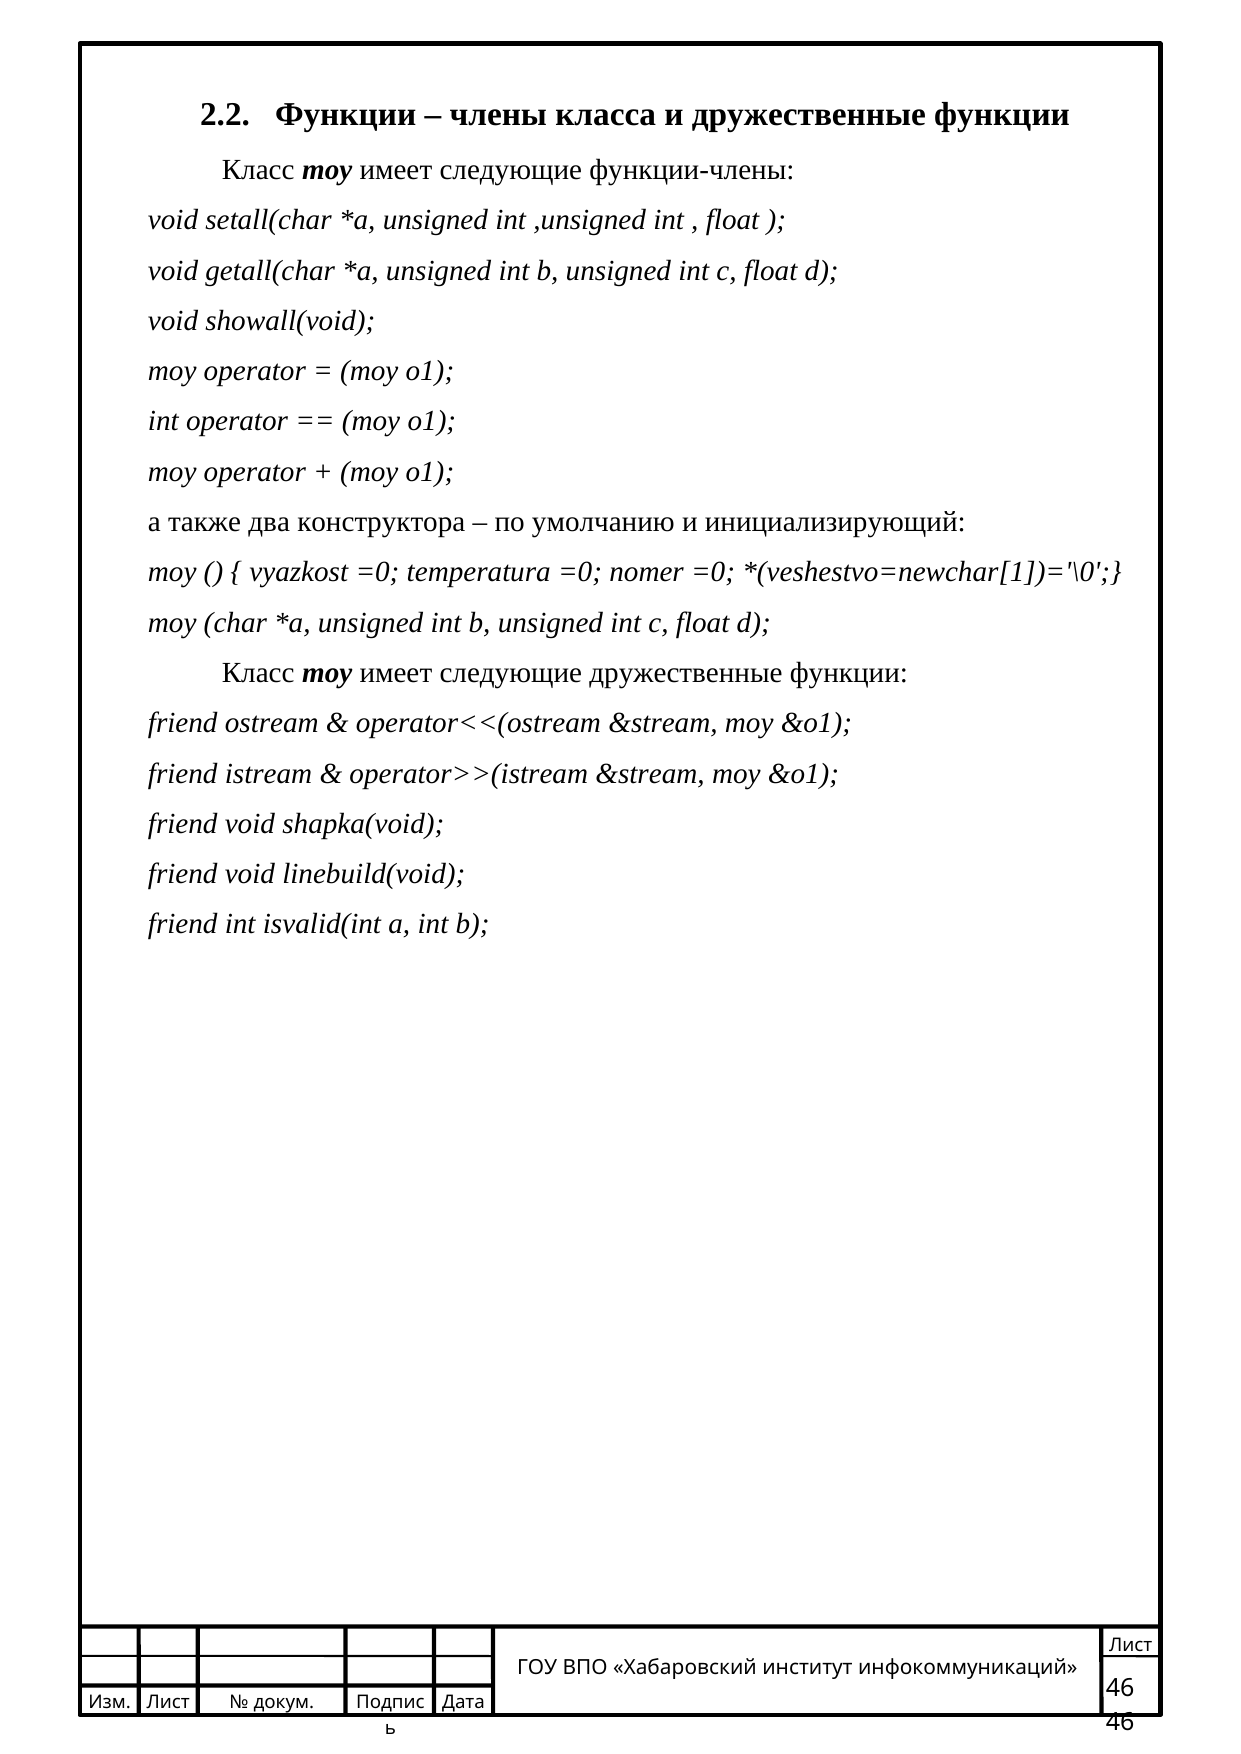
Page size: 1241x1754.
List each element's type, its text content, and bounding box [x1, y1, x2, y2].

text void showall(void); [148, 303, 1122, 336]
text void getall(char *a, unsigned int b, unsigned int c, float d); [148, 253, 1122, 286]
text friend int isvalid(int a, int b); [148, 907, 1122, 940]
text friend istream & operator>>(istream &stream, moy &o1); [148, 756, 1122, 789]
text void setall(char *a, unsigned int ,unsigned int , float ); [148, 202, 1122, 236]
text int operator == (moy o1); [148, 403, 1122, 437]
text moy () { vyazkost =0; temperatura =0; nomer =0; *(veshestvo=newchar[1])='\0';} [148, 554, 1122, 588]
text Класс moy имеет следующие функции-члены: [148, 152, 1122, 186]
text friend ostream & operator<<(ostream &stream, moy &o1); [148, 705, 1122, 739]
text Класс moy имеет следующие дружественные функции: [148, 655, 1122, 689]
text moy (char *a, unsigned int b, unsigned int c, float d); [148, 605, 1122, 638]
text а также два конструктора – по умолчанию и инициализирующий: [148, 504, 1122, 538]
text moy operator = (moy o1); [148, 353, 1122, 387]
list Функции – члены класса и дружественные функции [148, 94, 1122, 133]
text friend void shapka(void); [148, 806, 1122, 839]
text friend void linebuild(void); [148, 856, 1122, 890]
text moy operator + (moy o1); [148, 454, 1122, 487]
